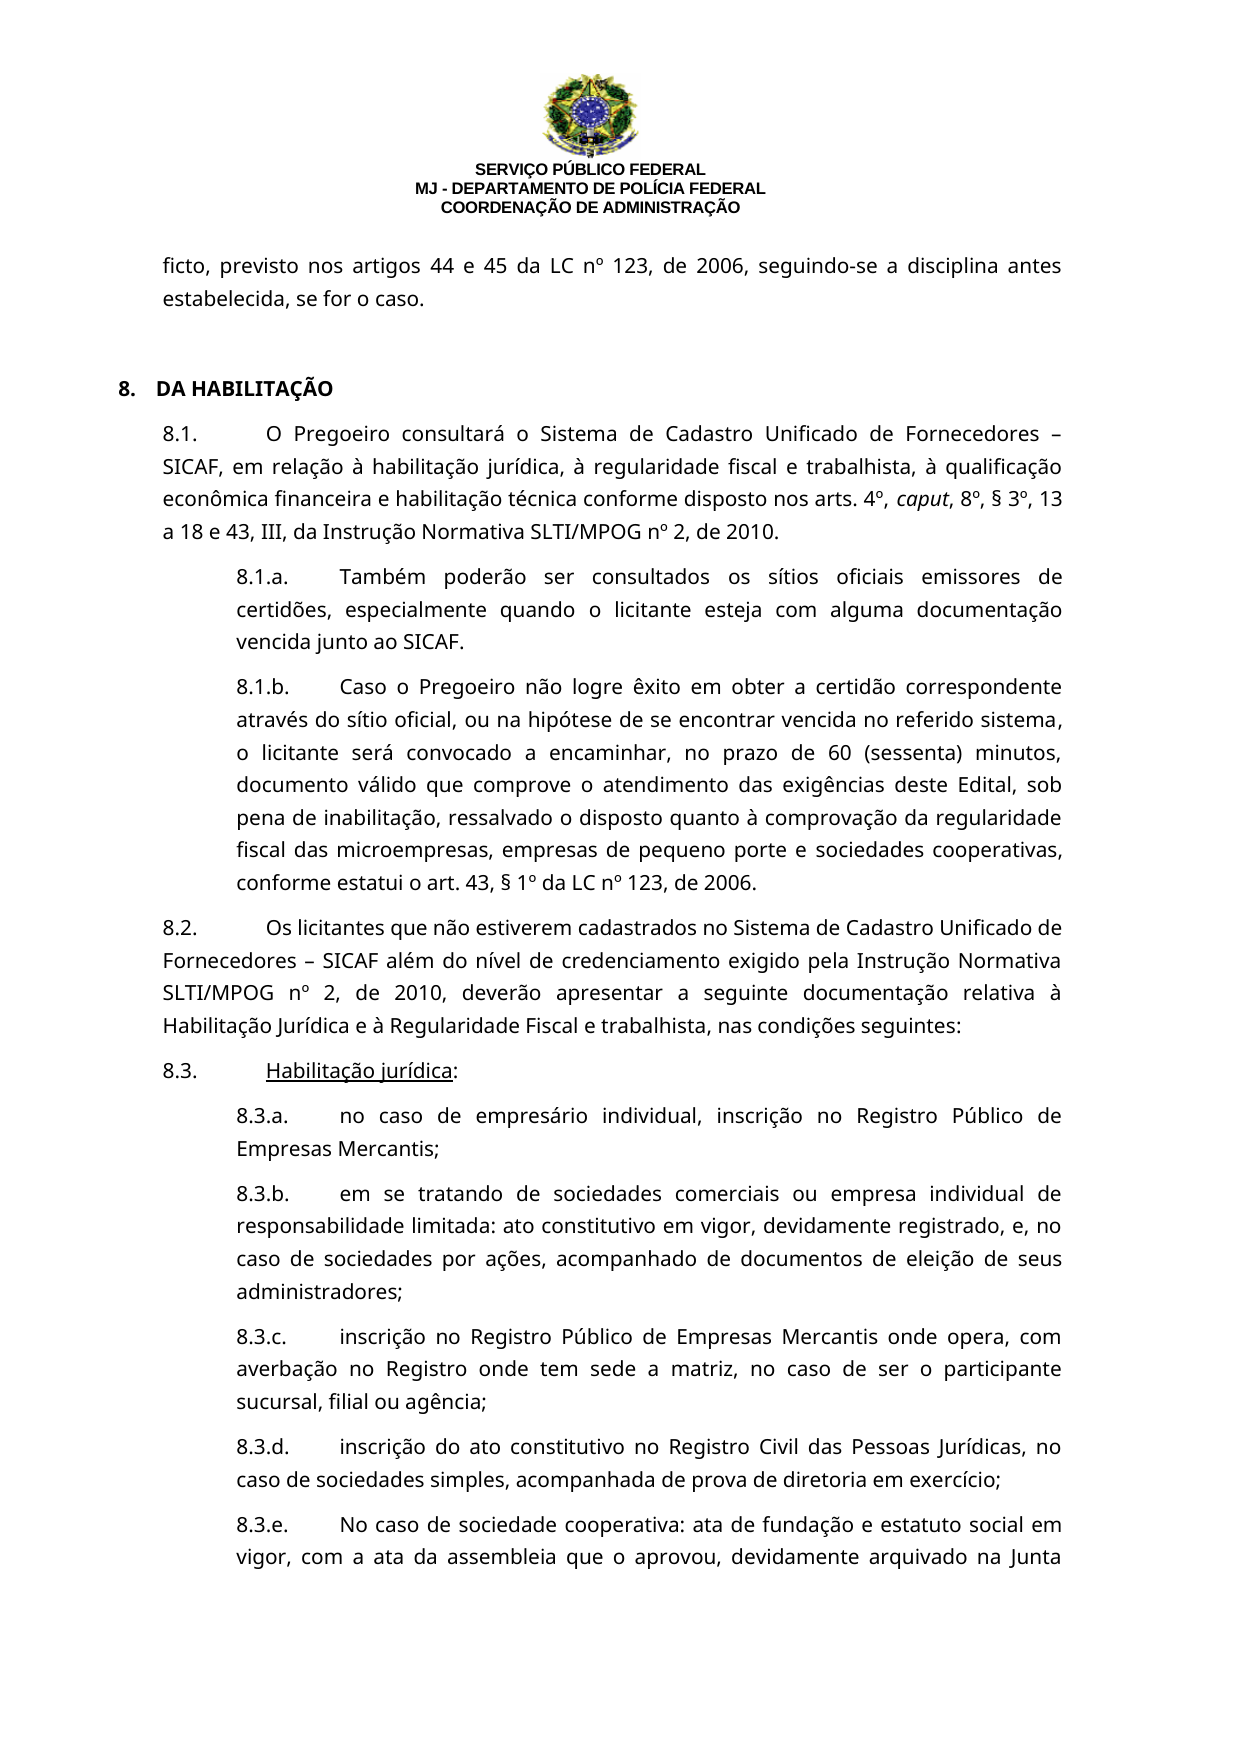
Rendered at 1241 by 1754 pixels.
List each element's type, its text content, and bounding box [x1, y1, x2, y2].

list Habilitação jurídica: [162, 1056, 1063, 1084]
list Os licitantes que não estiverem cadastrados no Sistema de Cadastro Unificado de Fornecedores – SICAF além do nível de credenciamento exigido pela Instrução Normativa SLTI/MPOG nº 2, de 2010, deverão apresentar a seguinte documentação relativa à Habilitação Jurídica e à Regularidade Fiscal e trabalhista, nas condições seguintes: [162, 913, 1063, 1039]
list em se tratando de sociedades comerciais ou empresa individual de responsabilidade limitada: ato constitutivo em vigor, devidamente registrado, e, no caso de sociedades por ações, acompanhado de documentos de eleição de seus administradores; [236, 1179, 1063, 1305]
list Caso o Pregoeiro não logre êxito em obter a certidão correspondente através do sítio oficial, ou na hipótese de se encontrar vencida no referido sistema, o licitante será convocado a encaminhar, no prazo de 60 (sessenta) minutos, documento válido que comprove o atendimento das exigências deste Edital, sob pena de inabilitação, ressalvado o disposto quanto à comprovação da regularidade fiscal das microempresas, empresas de pequeno porte e sociedades cooperativas, conforme estatui o art. 43, § 1º da LC nº 123, de 2006. [236, 672, 1063, 897]
list O Pregoeiro consultará o Sistema de Cadastro Unificado de Fornecedores – SICAF, em relação à habilitação jurídica, à regularidade fiscal e trabalhista, à qualificação econômica financeira e habilitação técnica conforme disposto nos arts. 4º, caput, 8º, § 3º, 18 e 43, III, da Instrução Normativa SLTI/MPOG nº 2, de 2010. [162, 419, 1063, 546]
list DA HABILITAÇÃO [118, 374, 1065, 403]
list inscrição do ato constitutivo no Registro Civil das Pessoas Jurídicas, no caso de sociedades simples, acompanhada de prova de diretoria em exercício; [236, 1432, 1063, 1493]
list no caso de empresário individual, inscrição no Registro Público de Empresas Mercantis; [236, 1101, 1063, 1162]
list inscrição no Registro Público de Empresas Mercantis onde opera, com averbação no Registro onde tem sede a matriz, no caso de ser o participante sucursal, filial ou agência; [236, 1322, 1063, 1416]
list Também poderão ser consultados os sítios oficiais emissores de certidões, especialmente quando o licitante esteja com alguma documentação vencida junto ao SICAF. [236, 562, 1063, 656]
